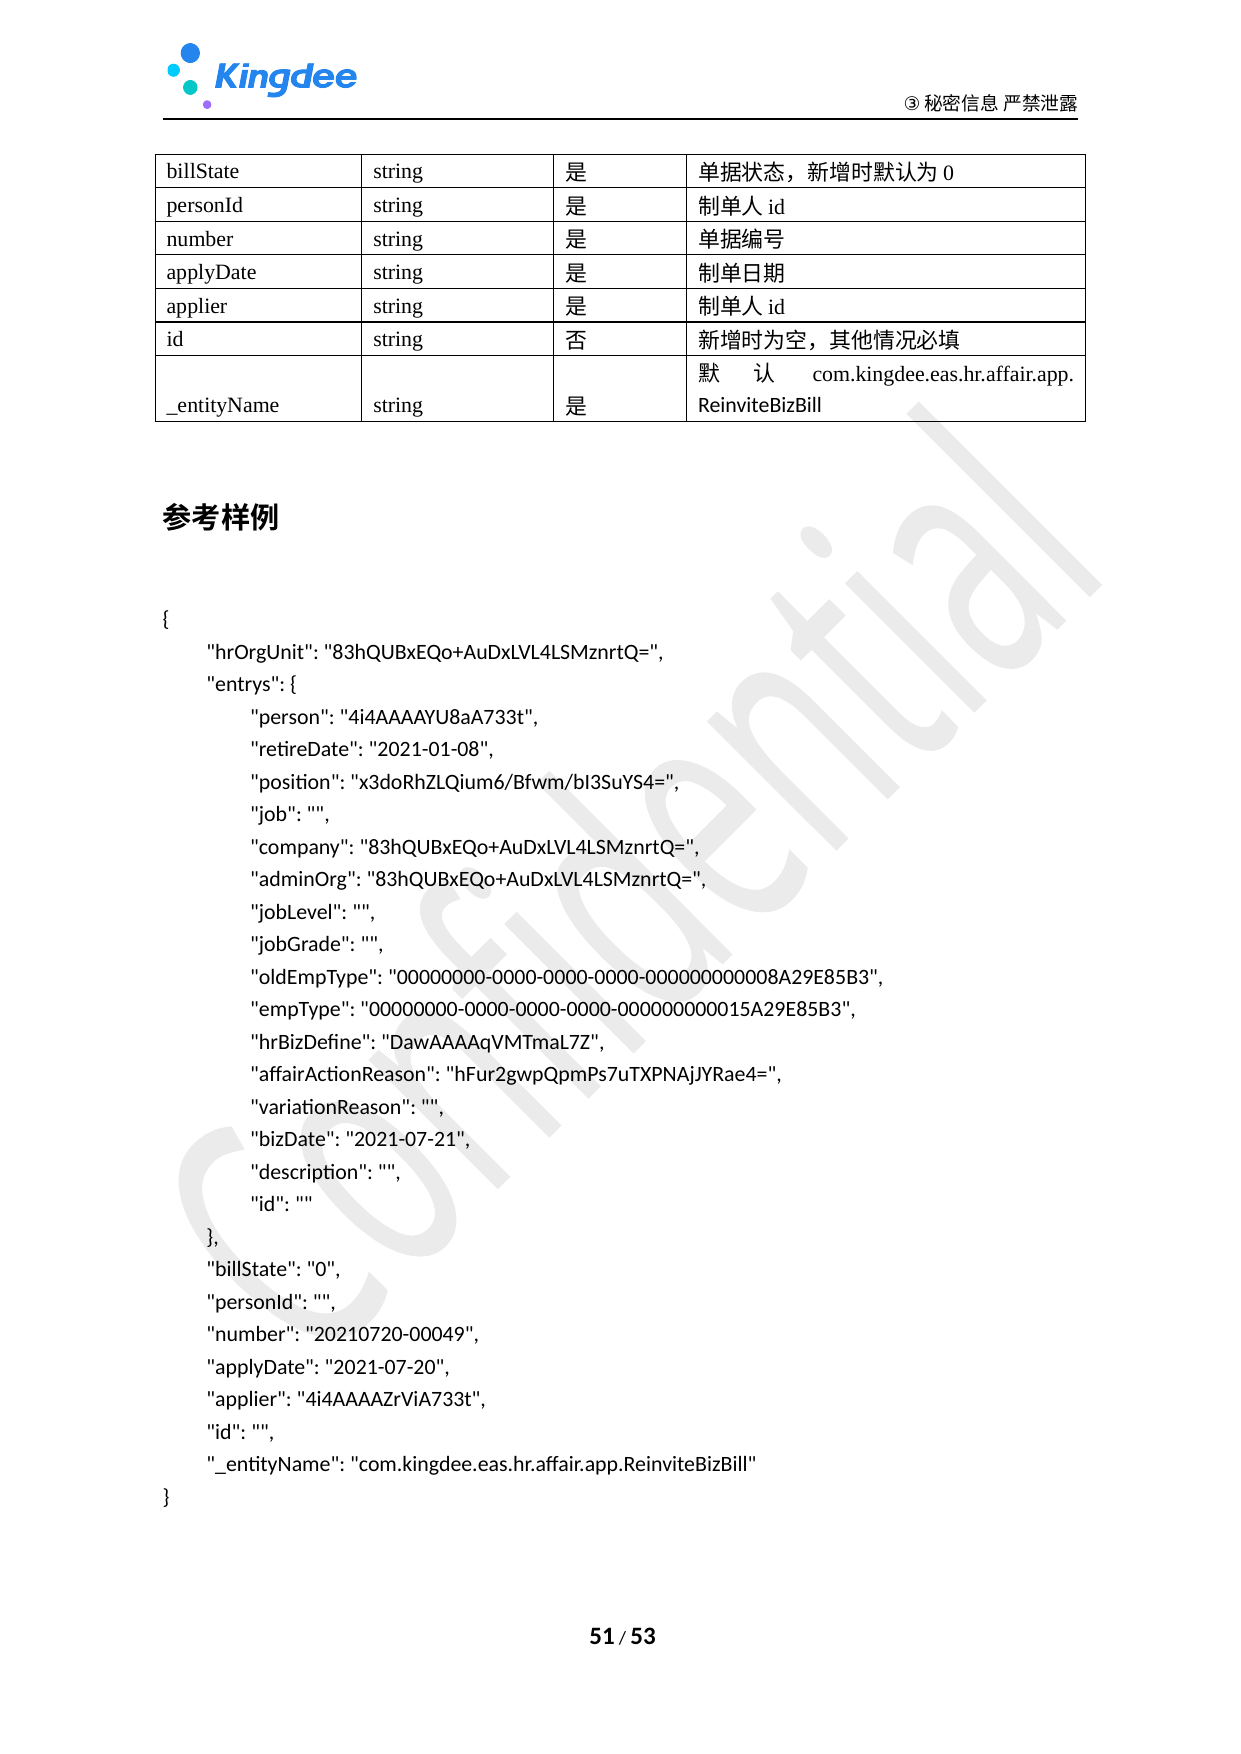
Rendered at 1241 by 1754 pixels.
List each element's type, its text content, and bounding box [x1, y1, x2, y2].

text "_entityName": "com.kingdee.eas.hr.affair.app.ReinviteBizBill" [162, 1448, 1078, 1480]
text { [162, 603, 1078, 635]
text "id": "" [162, 1188, 1078, 1220]
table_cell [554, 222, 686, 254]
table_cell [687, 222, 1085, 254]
picture [167, 43, 357, 109]
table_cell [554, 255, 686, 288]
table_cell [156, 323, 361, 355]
text "bizDate": "2021-07-21", [162, 1123, 1078, 1155]
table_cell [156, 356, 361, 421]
text "description": "", [162, 1155, 1078, 1188]
text "adminOrg": "83hQUBxEQo+AuDxLVL4LSMznrtQ=", [162, 863, 1078, 895]
text "jobLevel": "", [162, 895, 1078, 928]
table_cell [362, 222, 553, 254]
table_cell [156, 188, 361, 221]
text "empType": "00000000-0000-0000-0000-000000000015A29E85B3", [162, 993, 1078, 1025]
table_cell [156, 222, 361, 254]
text "company": "83hQUBxEQo+AuDxLVL4LSMznrtQ=", [162, 830, 1078, 863]
text "applyDate": "2021-07-20", [162, 1350, 1078, 1383]
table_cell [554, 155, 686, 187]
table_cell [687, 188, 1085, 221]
text "person": "4i4AAAAYU8aA733t", [162, 700, 1078, 733]
text "retireDate": "2021-01-08", [162, 733, 1078, 765]
text "billState": "0", [162, 1253, 1078, 1285]
text }, [162, 1220, 1078, 1253]
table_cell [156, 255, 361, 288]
text "personId": "", [162, 1285, 1078, 1318]
text "oldEmpType": "00000000-0000-0000-0000-000000000008A29E85B3", [162, 960, 1078, 993]
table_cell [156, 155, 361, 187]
text "hrOrgUnit": "83hQUBxEQo+AuDxLVL4LSMznrtQ=", [162, 635, 1078, 668]
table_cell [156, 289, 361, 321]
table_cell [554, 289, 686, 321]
subtitle 参考样例 [162, 484, 1078, 549]
text "position": "x3doRhZLQium6/Bfwm/bI3SuYS4=", [162, 765, 1078, 798]
text "job": "", [162, 798, 1078, 830]
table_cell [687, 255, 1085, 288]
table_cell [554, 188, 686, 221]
text "number": "20210720-00049", [162, 1318, 1078, 1350]
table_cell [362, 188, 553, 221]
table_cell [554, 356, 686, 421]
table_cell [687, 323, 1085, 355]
text "applier": "4i4AAAAZrViA733t", [162, 1383, 1078, 1415]
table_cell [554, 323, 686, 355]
text "variationReason": "", [162, 1090, 1078, 1123]
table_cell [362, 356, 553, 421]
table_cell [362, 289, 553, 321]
text "id": "", [162, 1415, 1078, 1448]
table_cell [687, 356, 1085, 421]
text "jobGrade": "", [162, 928, 1078, 960]
text } [162, 1480, 1078, 1513]
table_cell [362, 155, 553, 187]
text "entrys": { [162, 668, 1078, 700]
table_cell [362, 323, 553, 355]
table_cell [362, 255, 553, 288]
text "affairActionReason": "hFur2gwpQpmPs7uTXPNAjJYRae4=", [162, 1058, 1078, 1090]
text "hrBizDefine": "DawAAAAqVMTmaL7Z", [162, 1025, 1078, 1058]
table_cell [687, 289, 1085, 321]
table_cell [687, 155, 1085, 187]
